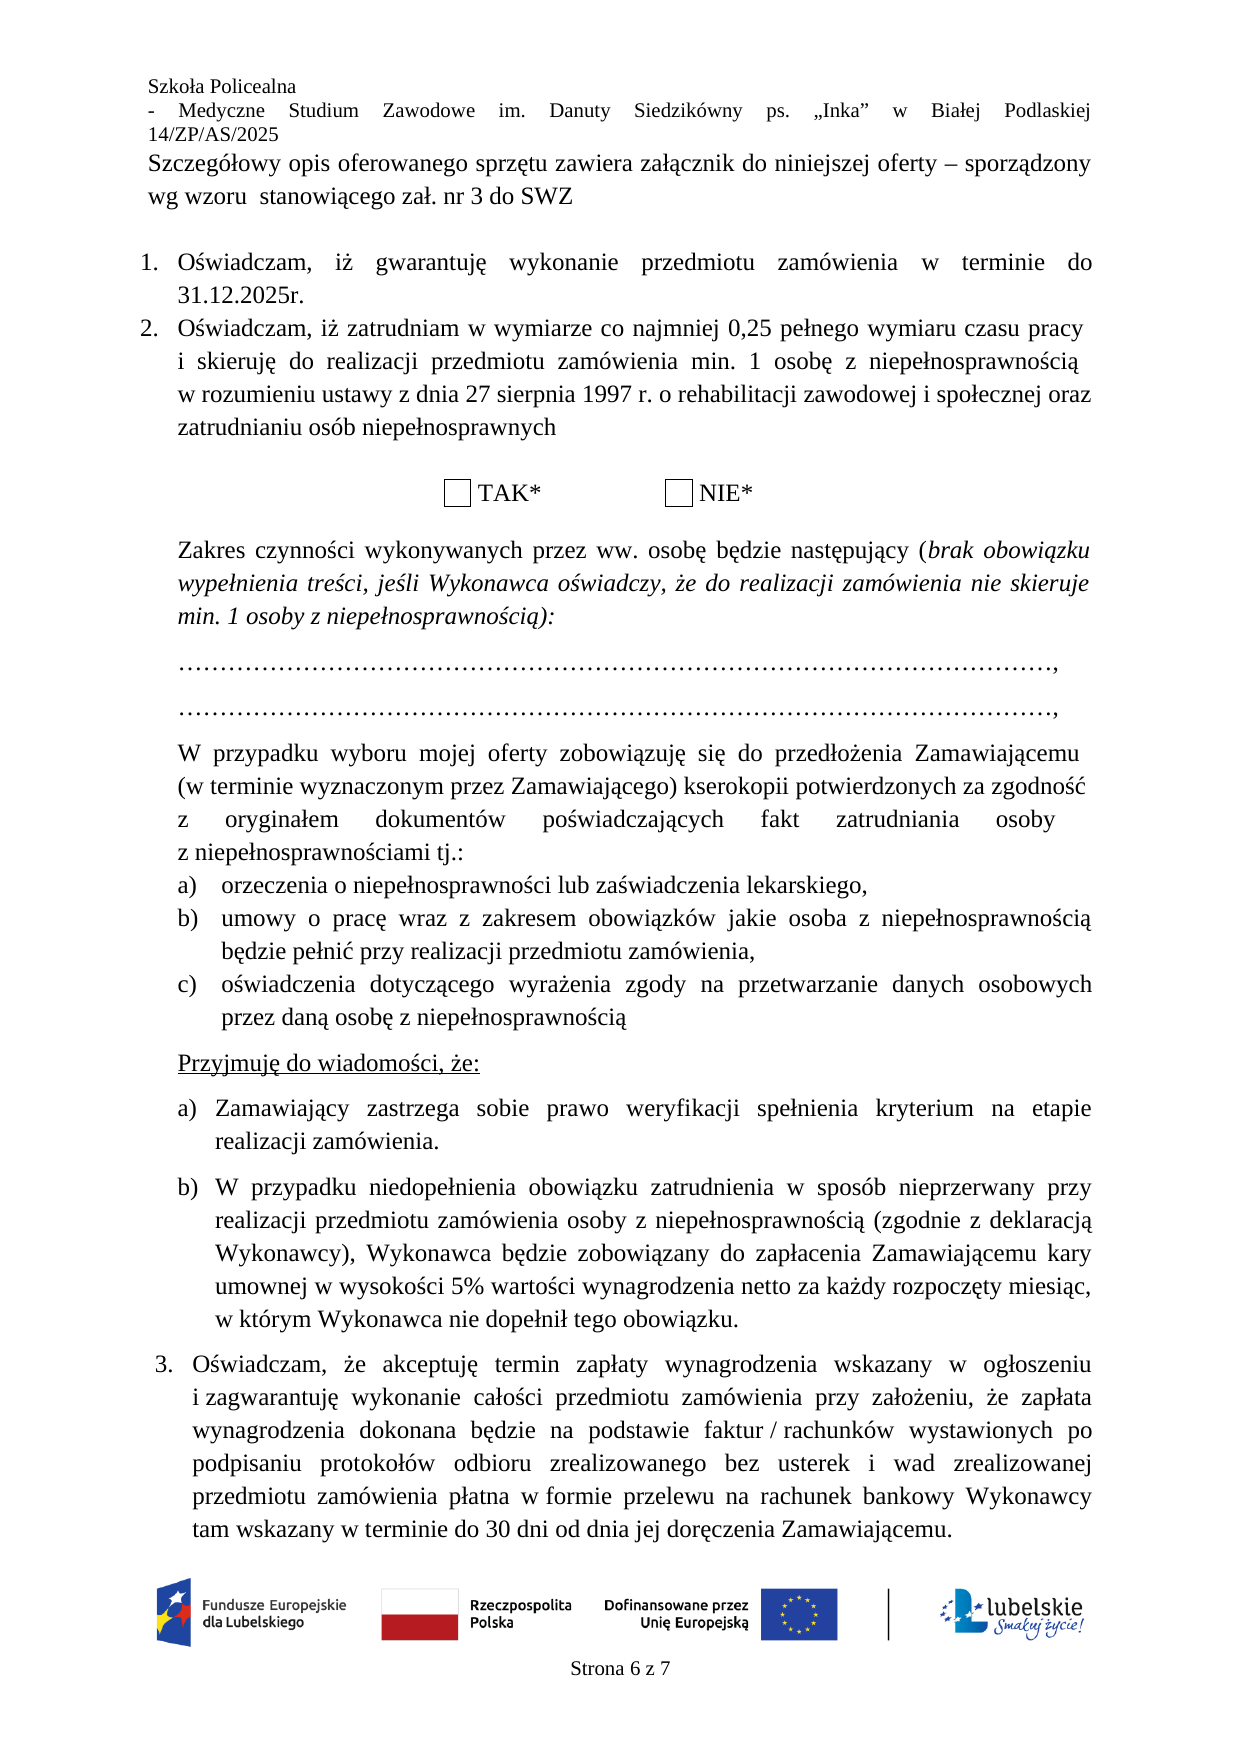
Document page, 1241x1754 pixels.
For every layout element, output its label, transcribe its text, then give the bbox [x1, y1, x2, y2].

picture [147, 1568, 1093, 1656]
list orzeczenia o niepełnosprawności lub zaświadczenia lekarskiego, [177, 870, 1092, 899]
list Oświadczam, iż gwarantuję wykonanie przedmiotu zamówienia w terminie do 31.12.2025r. [140, 247, 1092, 308]
text ……………………………………………………………………………………………, [177, 647, 1092, 676]
text Przyjmuję do wiadomości, że: [177, 1048, 1092, 1076]
text ……………………………………………………………………………………………, [177, 692, 1092, 721]
list Oświadczam, że akceptuję termin zapłaty wynagrodzenia wskazany w ogłoszeniu i zagwarantuję wykonanie całości przedmiotu zamówienia przy założeniu, że zapłata wynagrodzenia dokonana będzie na podstawie faktur / rachunków wystawionych po podpisaniu protokołów odbioru zrealizowanego bez usterek i wad zrealizowanej przedmiotu zamówienia płatna w formie przelewu na rachunek bankowy Wykonawcy tam wskazany w terminie do 30 dni od dnia jej doręczenia Zamawiającemu. [154, 1349, 1092, 1543]
list umowy o pracę wraz z zakresem obowiązków jakie osoba z niepełnosprawnością będzie pełnić przy realizacji przedmiotu zamówienia, [177, 903, 1092, 965]
list Zamawiający zastrzega sobie prawo weryfikacji spełnienia kryterium na etapie realizacji zamówienia. [177, 1093, 1092, 1155]
list Oświadczam, iż zatrudniam w wymiarze co najmniej 0,25 pełnego wymiaru czasu pracy i skieruję do realizacji przedmiotu zamówienia min. 1 osobę z niepełnosprawnością w rozumieniu ustawy z dnia 27 sierpnia 1997 r. o rehabilitacji zawodowej i społecznej oraz zatrudnianiu osób niepełnosprawnych [140, 313, 1092, 441]
list oświadczenia dotyczącego wyrażenia zgody na przetwarzanie danych osobowych przez daną osobę z niepełnosprawnością [177, 969, 1092, 1031]
text Zakres czynności wykonywanych przez ww. osobę będzie następujący (brak obowiązku wypełnienia treści, jeśli Wykonawca oświadczy, że do realizacji zamówienia nie skieruje min. 1 osoby z niepełnosprawnością): [177, 535, 1092, 630]
list W przypadku niedopełnienia obowiązku zatrudnienia w sposób nieprzerwany przy realizacji przedmiotu zamówienia osoby z niepełnosprawnością (zgodnie z deklaracją Wykonawcy), Wykonawca będzie zobowiązany do zapłacenia Zamawiającemu kary umownej w wysokości 5% wartości wynagrodzenia netto za każdy rozpoczęty miesiąc, w którym Wykonawca nie dopełnił tego obowiązku. [177, 1172, 1092, 1333]
text Szczegółowy opis oferowanego sprzętu zawiera załącznik do niniejszej oferty – sporządzony wg wzoru stanowiącego zał. nr 3 do SWZ [148, 148, 1092, 209]
text W przypadku wyboru mojej oferty zobowiązuję się do przedłożenia Zamawiającemu (w terminie wyznaczonym przez Zamawiającego) kserokopii potwierdzonych za zgodność z oryginałem dokumentów poświadczających fakt zatrudniania osoby z niepełnosprawnościami tj.: [177, 738, 1092, 866]
text TAK* NIE* [369, 478, 1092, 507]
